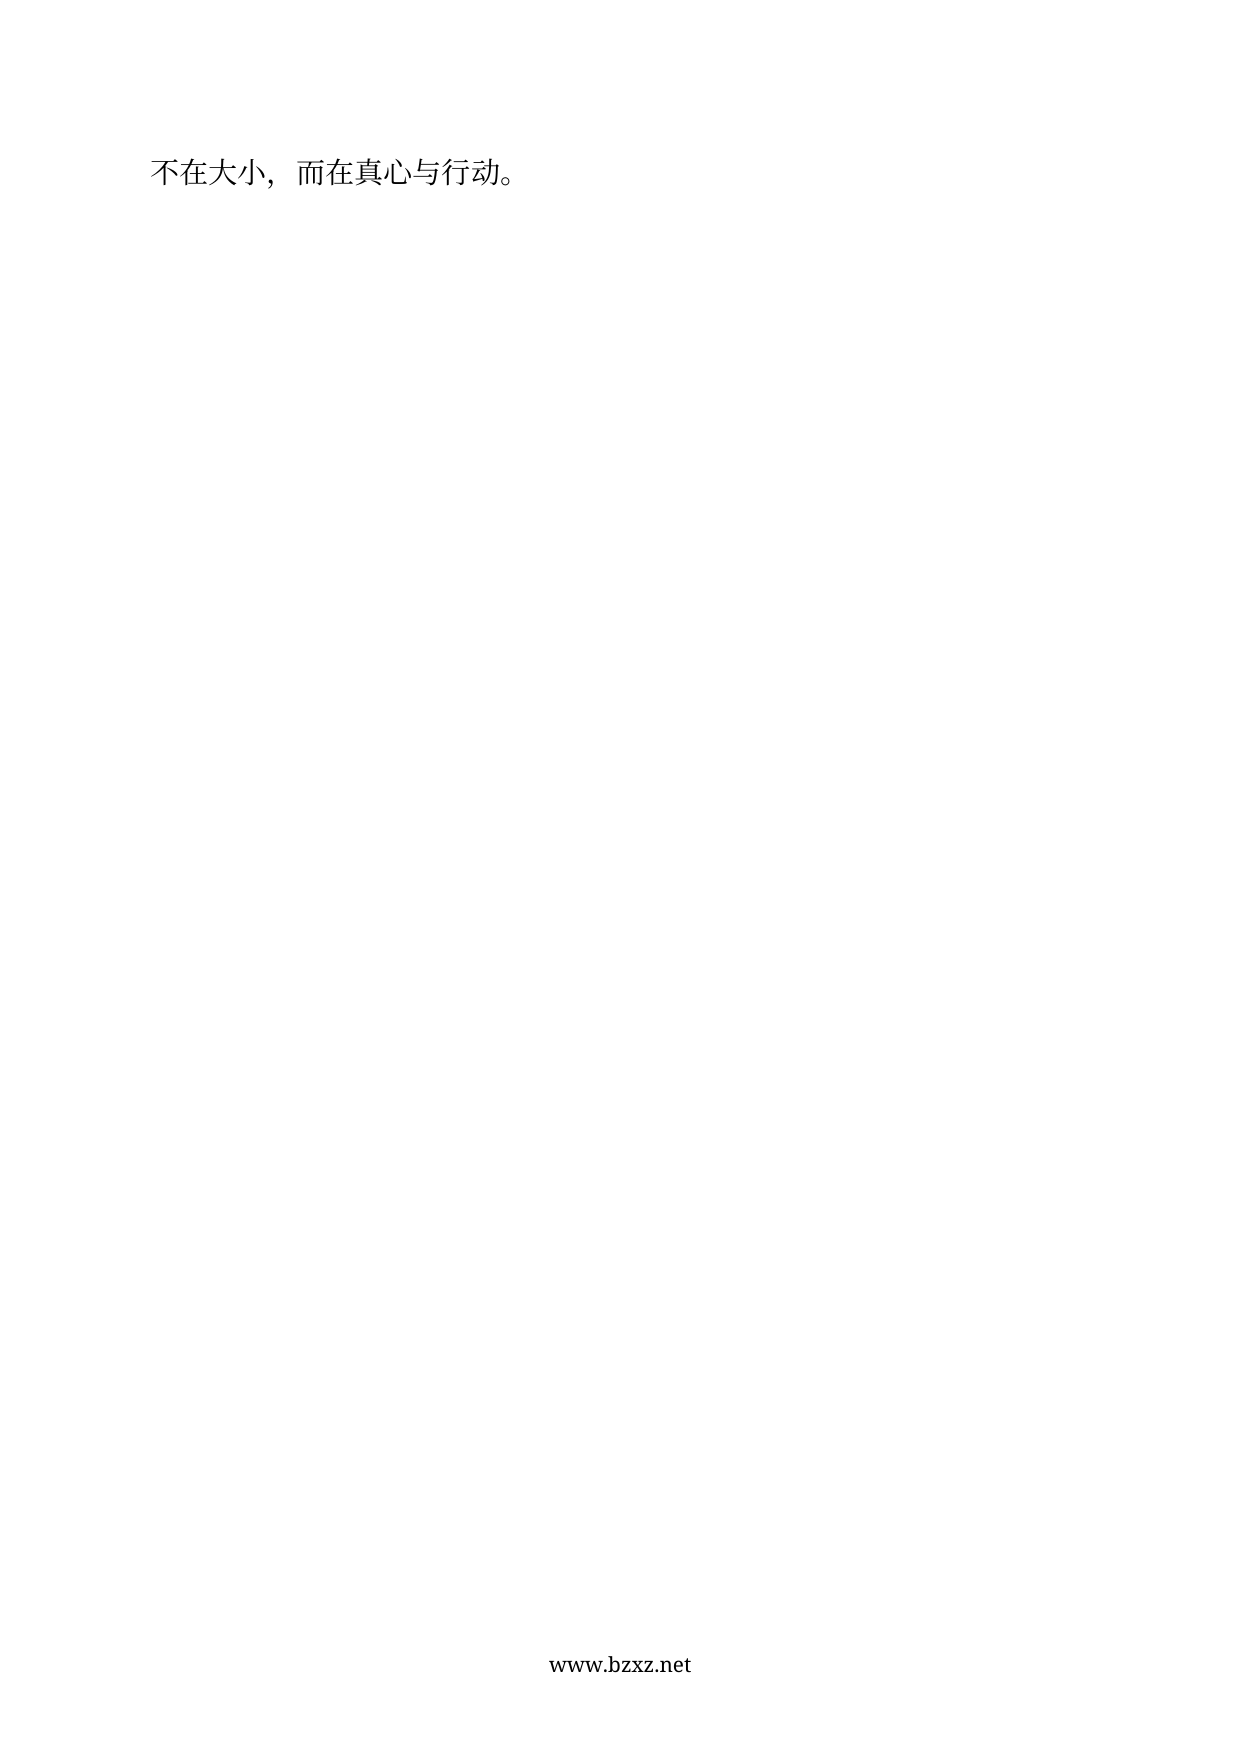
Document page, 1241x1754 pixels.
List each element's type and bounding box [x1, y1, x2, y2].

text [150, 150, 1090, 192]
